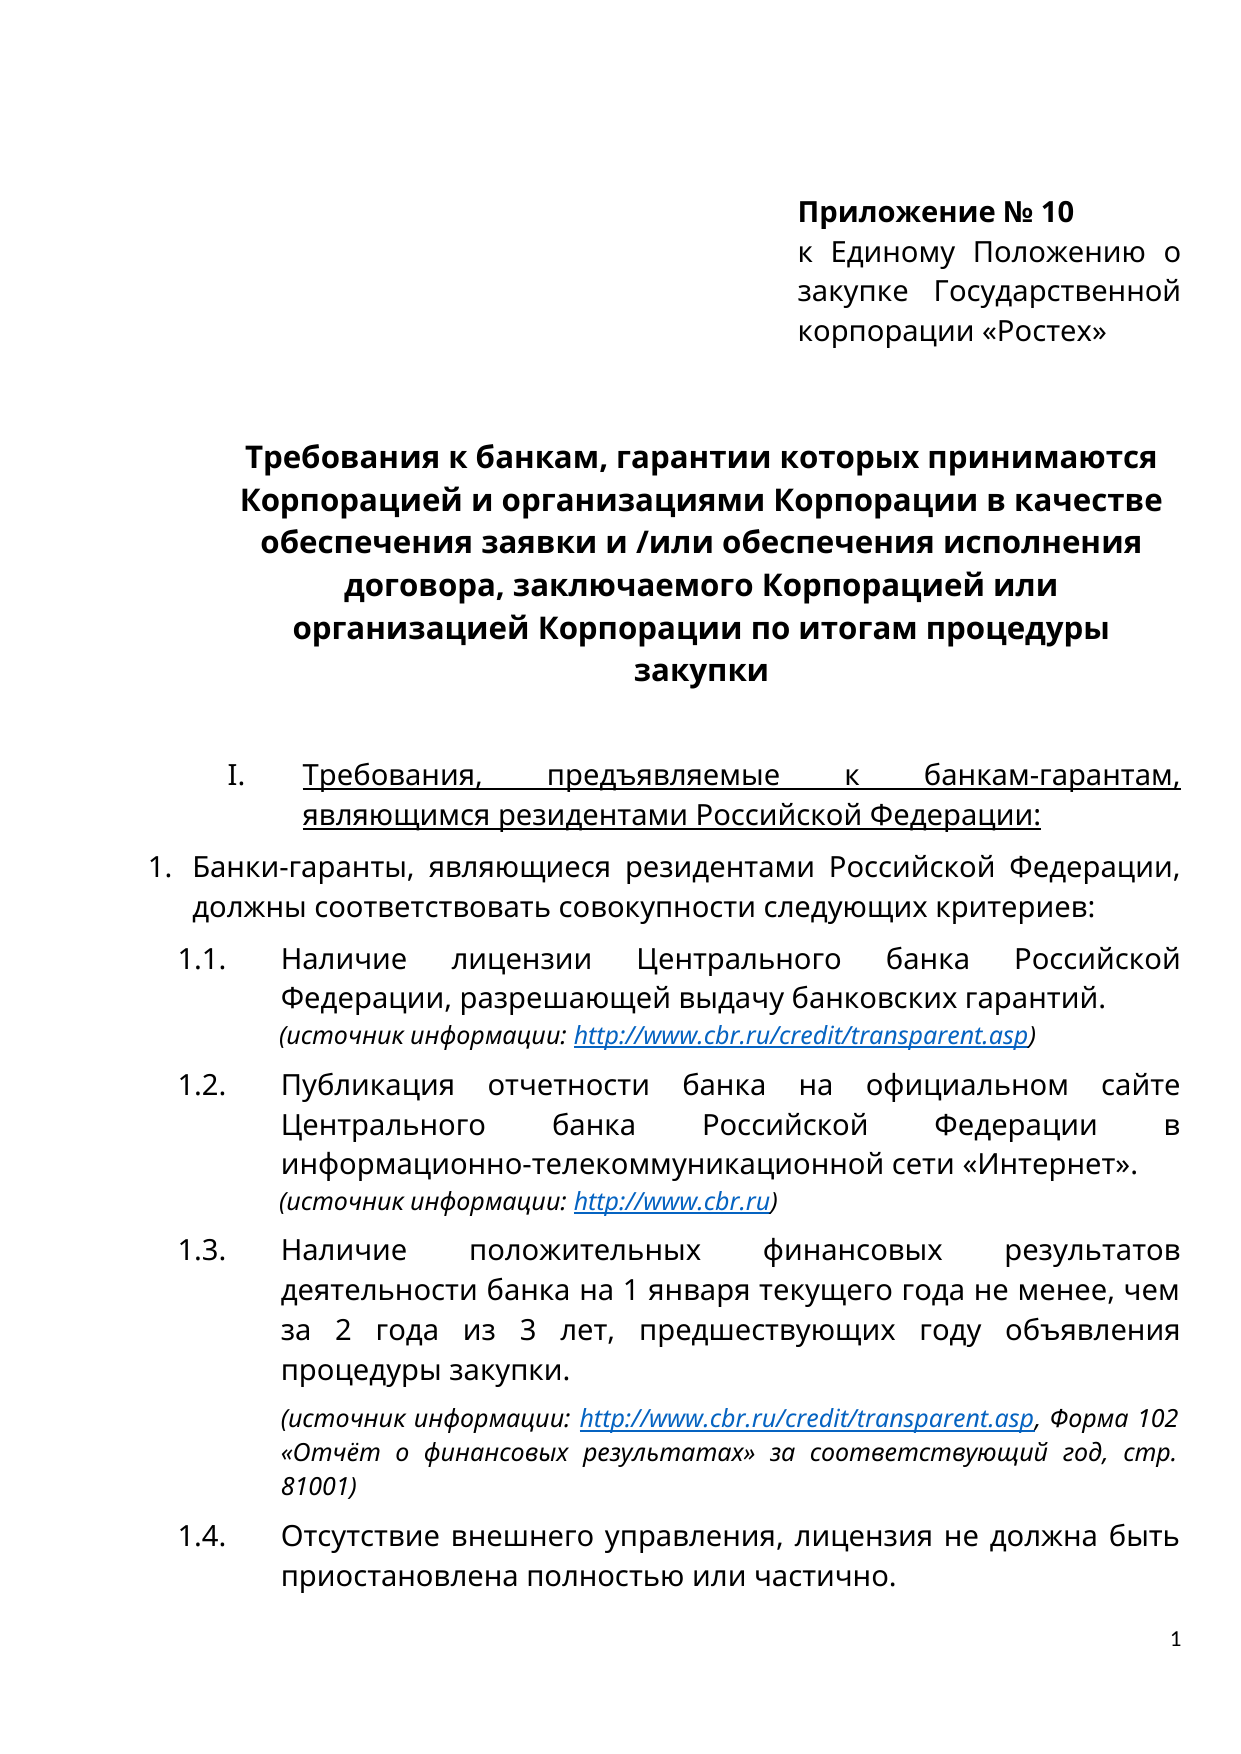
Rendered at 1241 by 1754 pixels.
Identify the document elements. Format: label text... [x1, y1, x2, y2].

list Наличие положительных финансовых результатов деятельности банка на 1 января текущего года не менее, чем за 2 года из 3 лет, предшествующих году объявления процедуры закупки. [177, 1230, 1181, 1388]
list Наличие лицензии Центрального банка Российской Федерации, разрешающей выдачу банковских гарантий. [177, 938, 1181, 1017]
text (источник информации: http://www.cbr.ru) [279, 1183, 1181, 1217]
list Банки-гаранты, являющиеся резидентами Российской Федерации, должны соответствовать совокупности следующих критериев: [148, 846, 1181, 926]
text (источник информации: http://www.cbr.ru/credit/transparent.asp, Форма 102 «Отчёт о финансовых результатах» за соответствующий год, стр. 81001) [281, 1401, 1181, 1503]
list Требования к банкам, гарантии которых принимаются Корпорацией и организациями Корпорации в качестве обеспечения заявки и /или обеспечения исполнения договора, заключаемого Корпорацией или организацией Корпорации по итогам процедуры закупки [222, 435, 1181, 691]
list Публикация отчетности банка на официальном сайте Центрального банка Российской Федерации в информационно-телекоммуникационной сети «Интернет». [177, 1064, 1181, 1183]
title Требования, предъявляемые к банкам-гарантам, являющимся резидентами Российской Федерации: [227, 754, 1181, 834]
list к Единому Положению о закупке Государственной корпорации «Ростех» [797, 231, 1181, 350]
list Отсутствие внешнего управления, лицензия не должна быть приостановлена полностью или частично. [177, 1516, 1181, 1595]
list Приложение № 10 [797, 191, 1181, 231]
text (источник информации: http://www.cbr.ru/credit/transparent.asp) [279, 1017, 1181, 1052]
